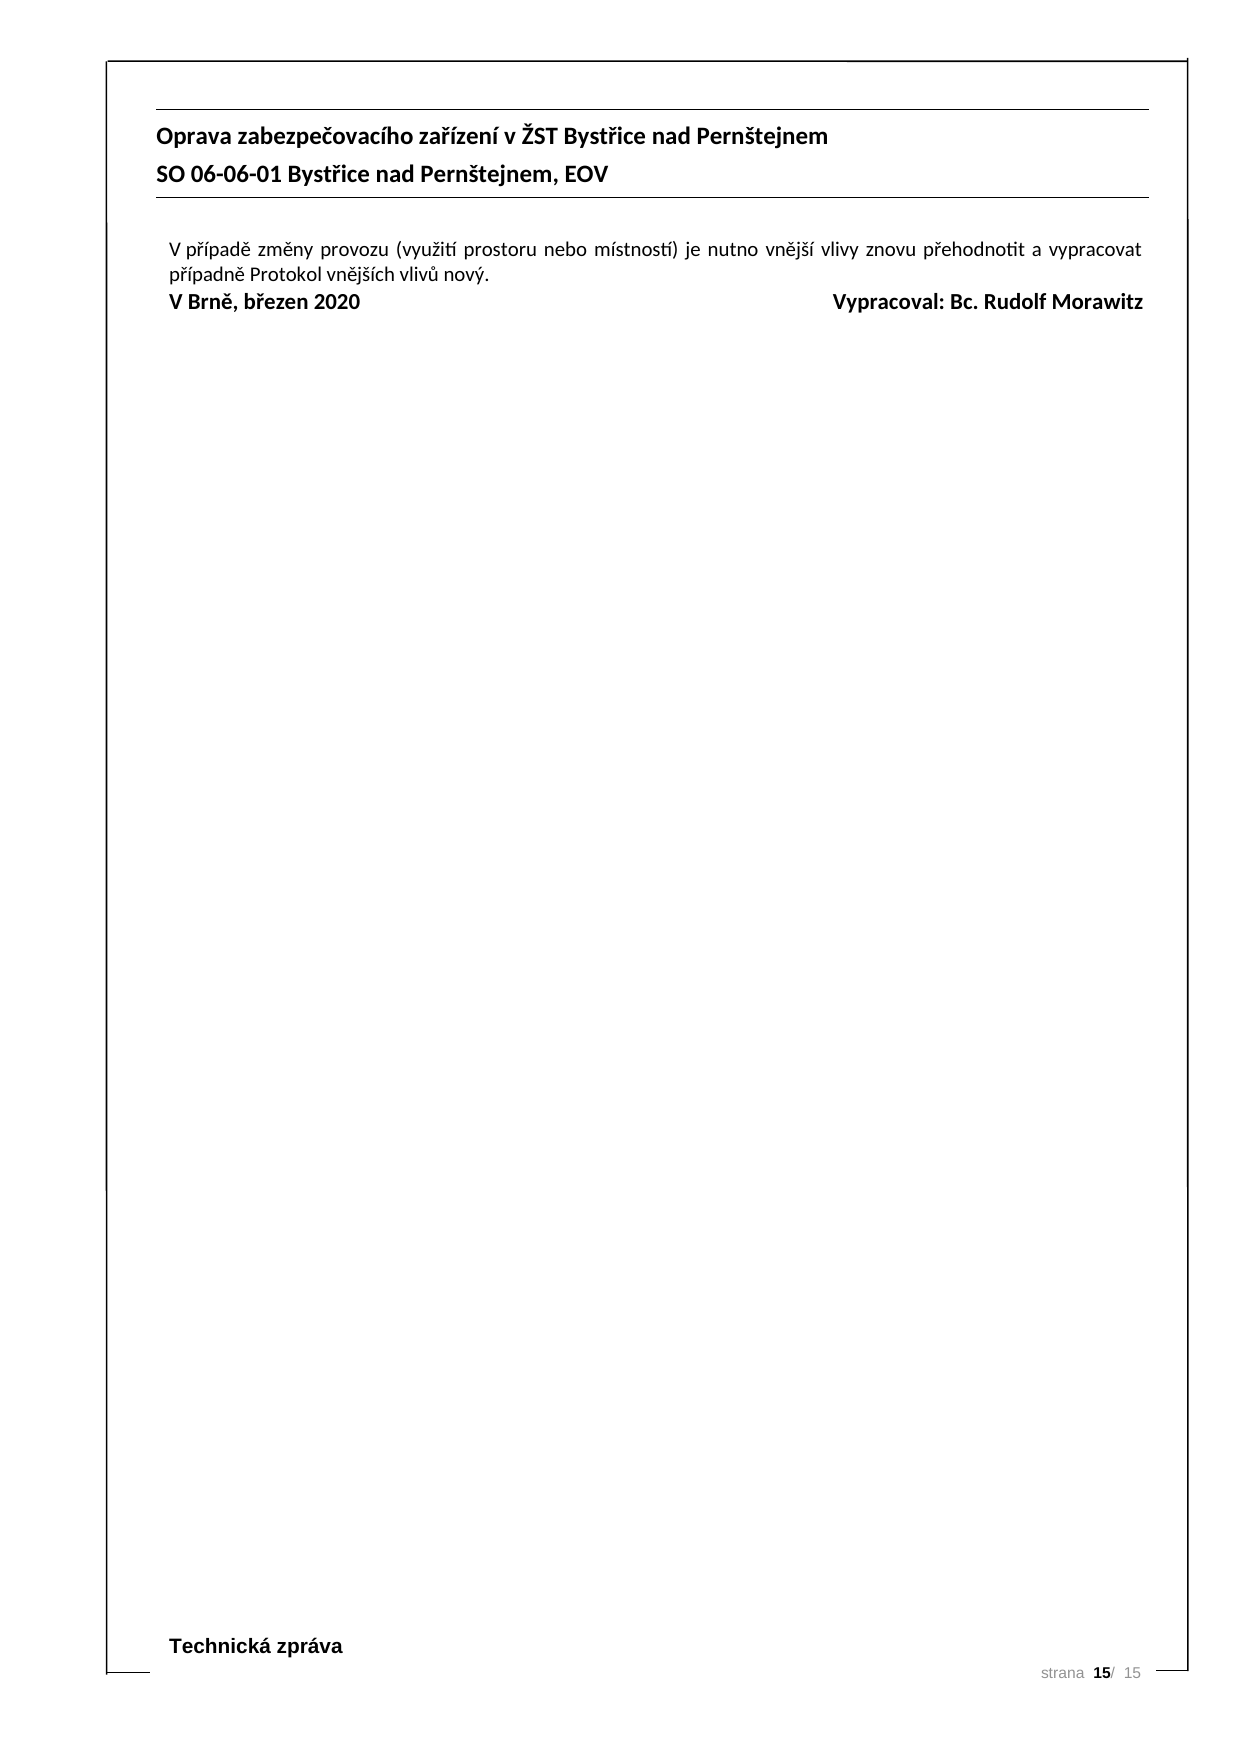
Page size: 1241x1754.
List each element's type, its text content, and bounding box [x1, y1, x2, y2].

text V případě změny provozu (využití prostoru nebo místností) je nutno vnější vlivy znovu přehodnotit a vypracovat případně Protokol vnějších vlivů nový. [169, 236, 1144, 287]
text V Brně, březen 2020 Vypracoval: Bc. Rudolf Morawitz [169, 287, 1144, 315]
